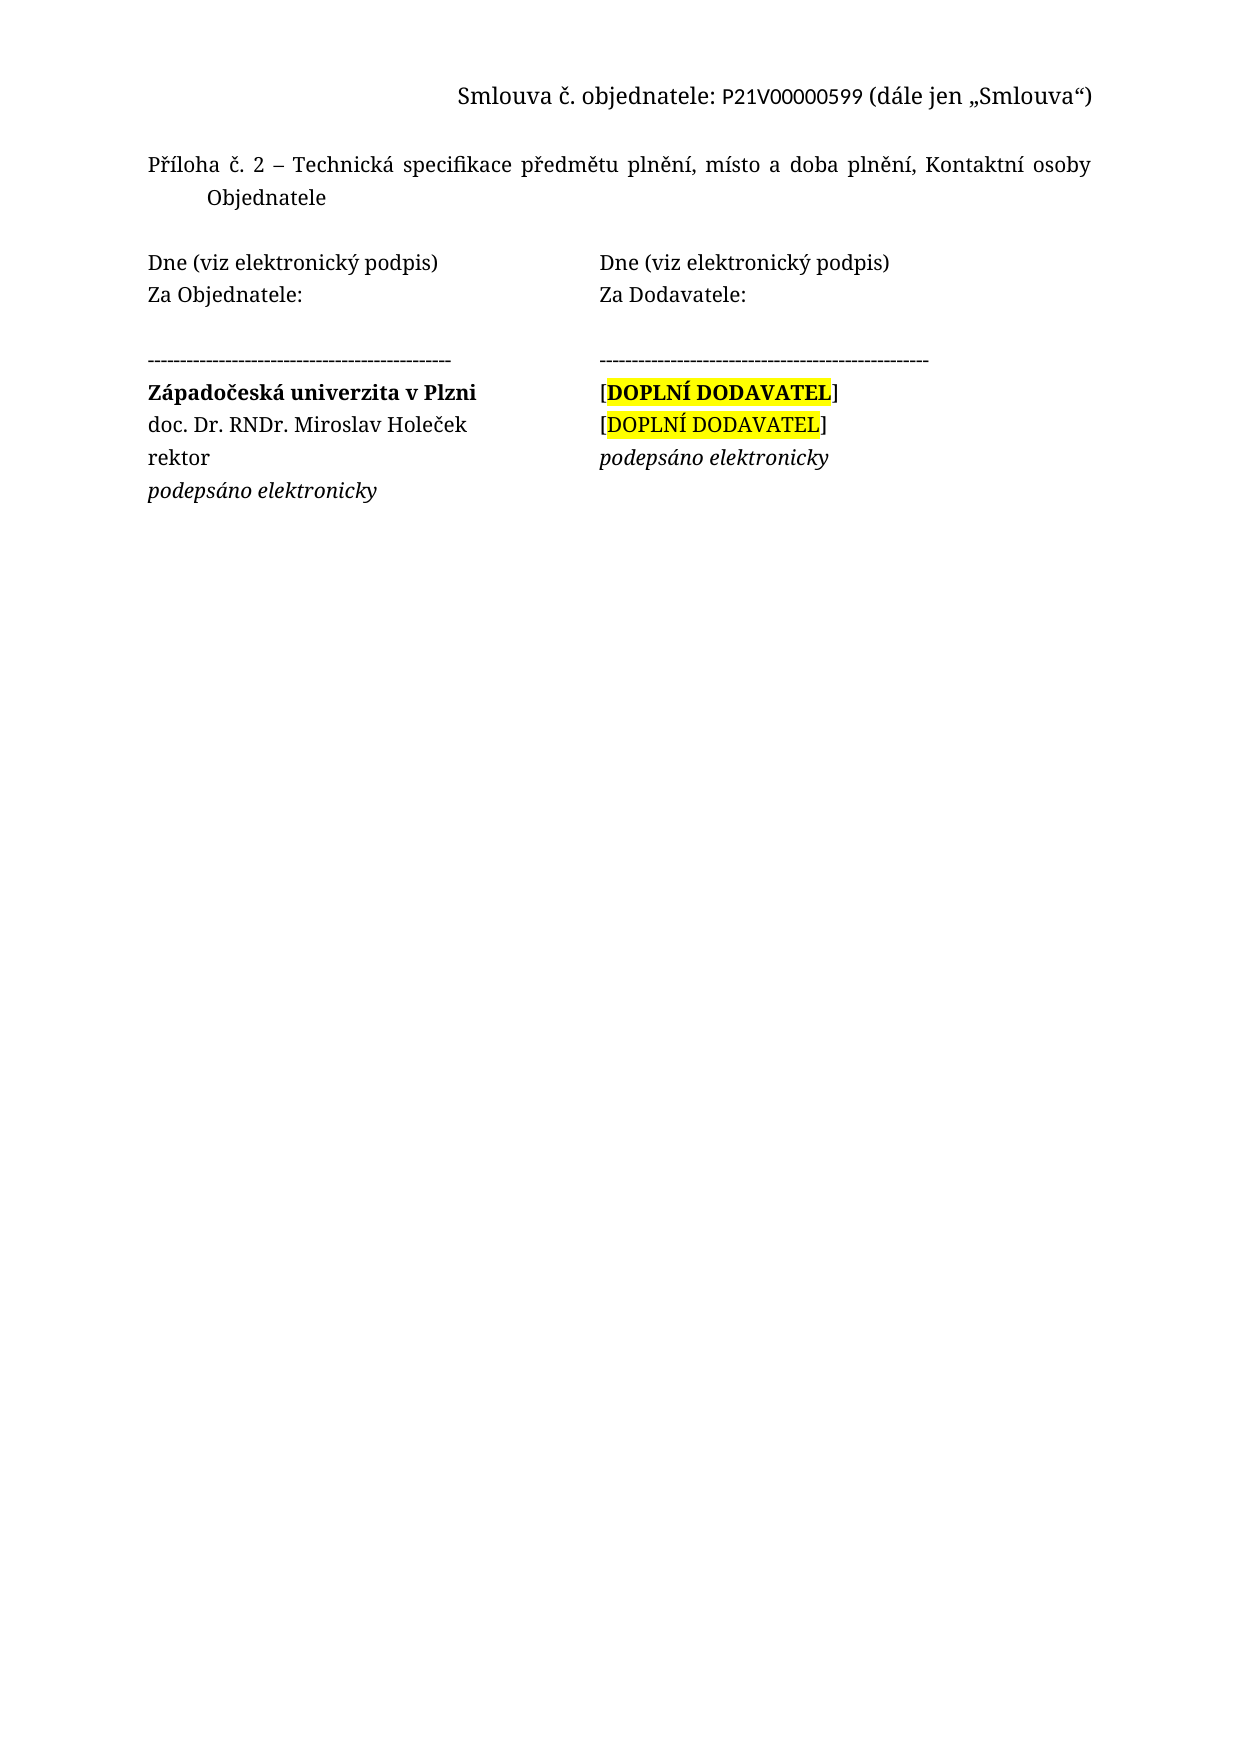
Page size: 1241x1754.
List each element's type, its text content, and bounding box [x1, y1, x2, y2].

text Příloha č. 2 – Technická specifikace předmětu plnění, místo a doba plnění, Kontaktní osoby Objednatele [148, 150, 1093, 211]
table_header Dne (viz elektronický podpis) Za Dodavatele: --------------------------------------------------- [DOPLNÍ DODAVATEL] [DOPLNÍ DODAVATEL] podepsáno elektronicky [588, 248, 1040, 508]
table_header Dne (viz elektronický podpis) Za Objednatele: ----------------------------------------------- Západočeská univerzita v Plzni doc. Dr. RNDr. Miroslav Holeček rektor podepsáno elektronicky [136, 248, 588, 508]
